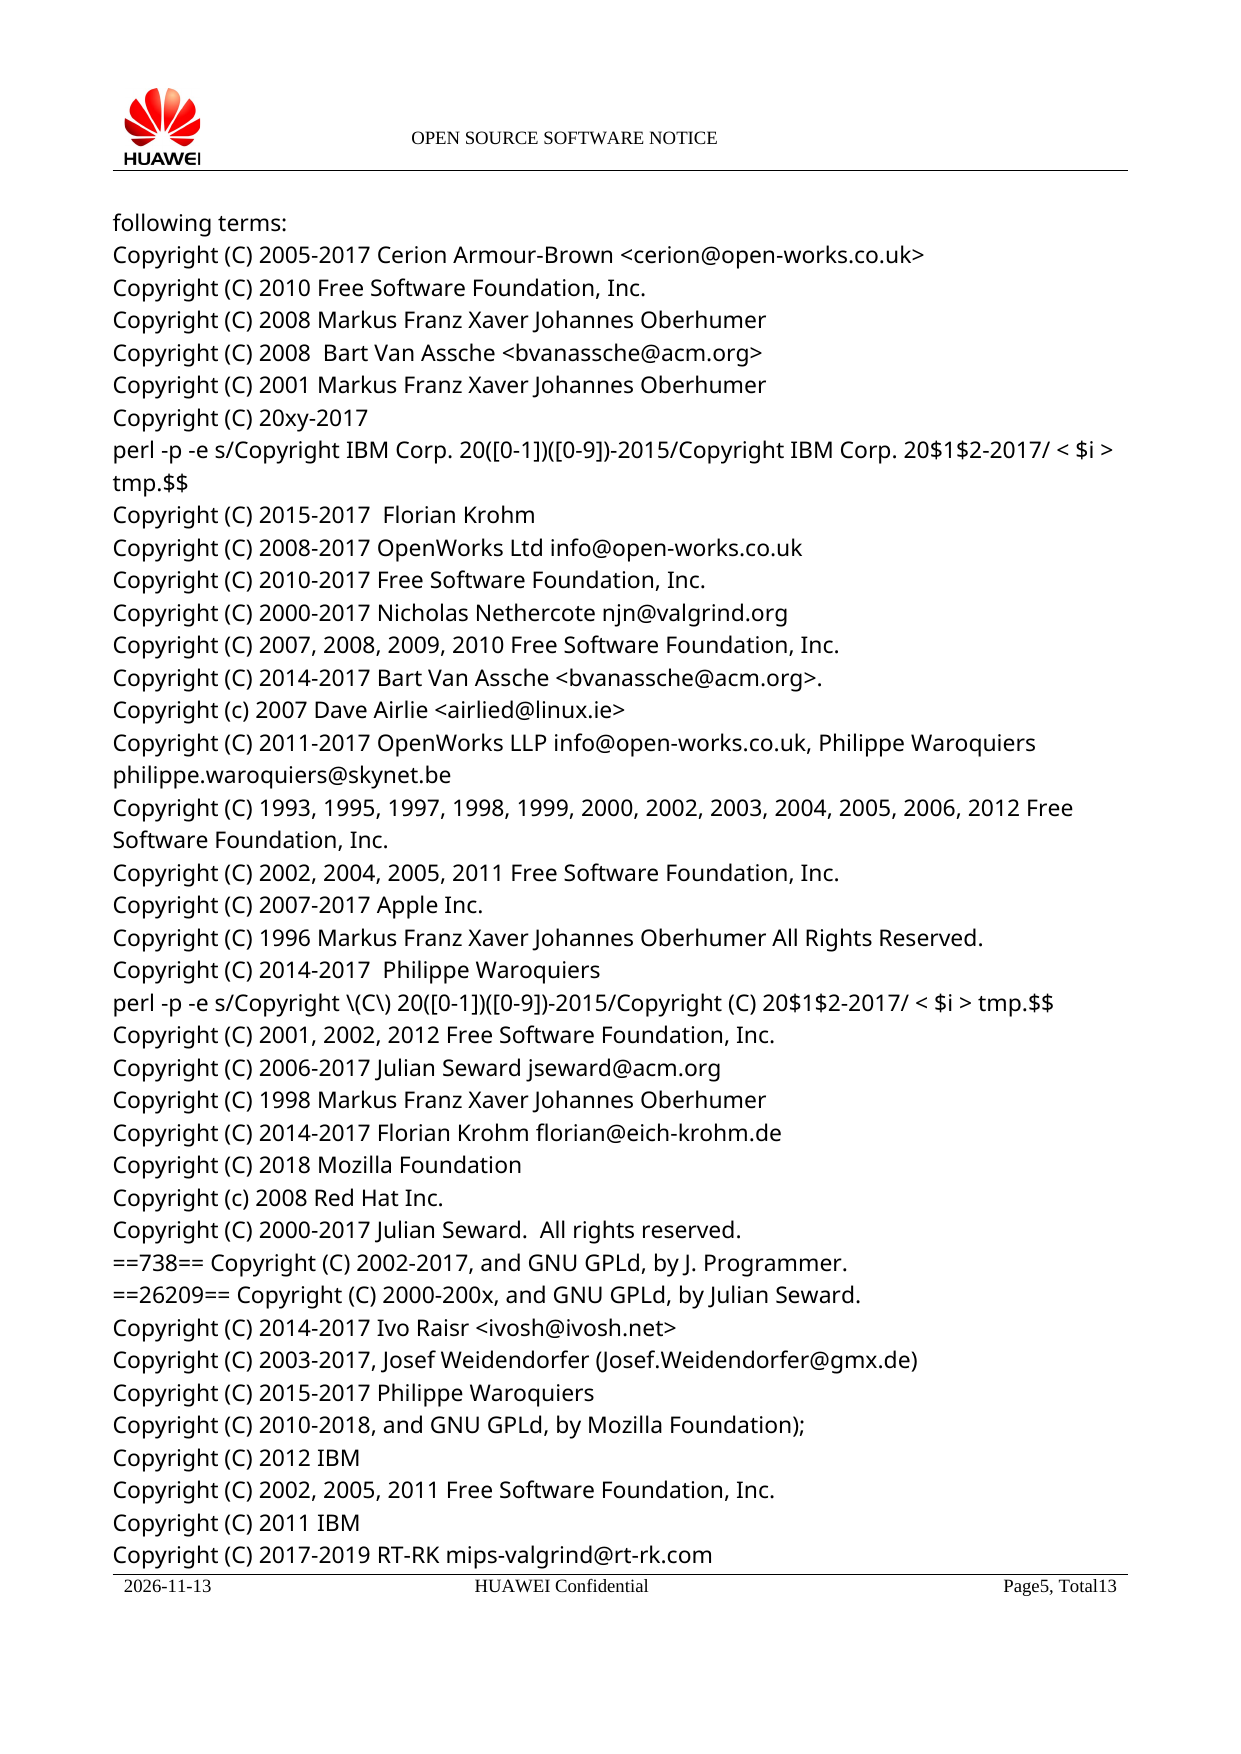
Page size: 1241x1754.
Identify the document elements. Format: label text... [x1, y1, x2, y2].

picture [124, 88, 201, 165]
